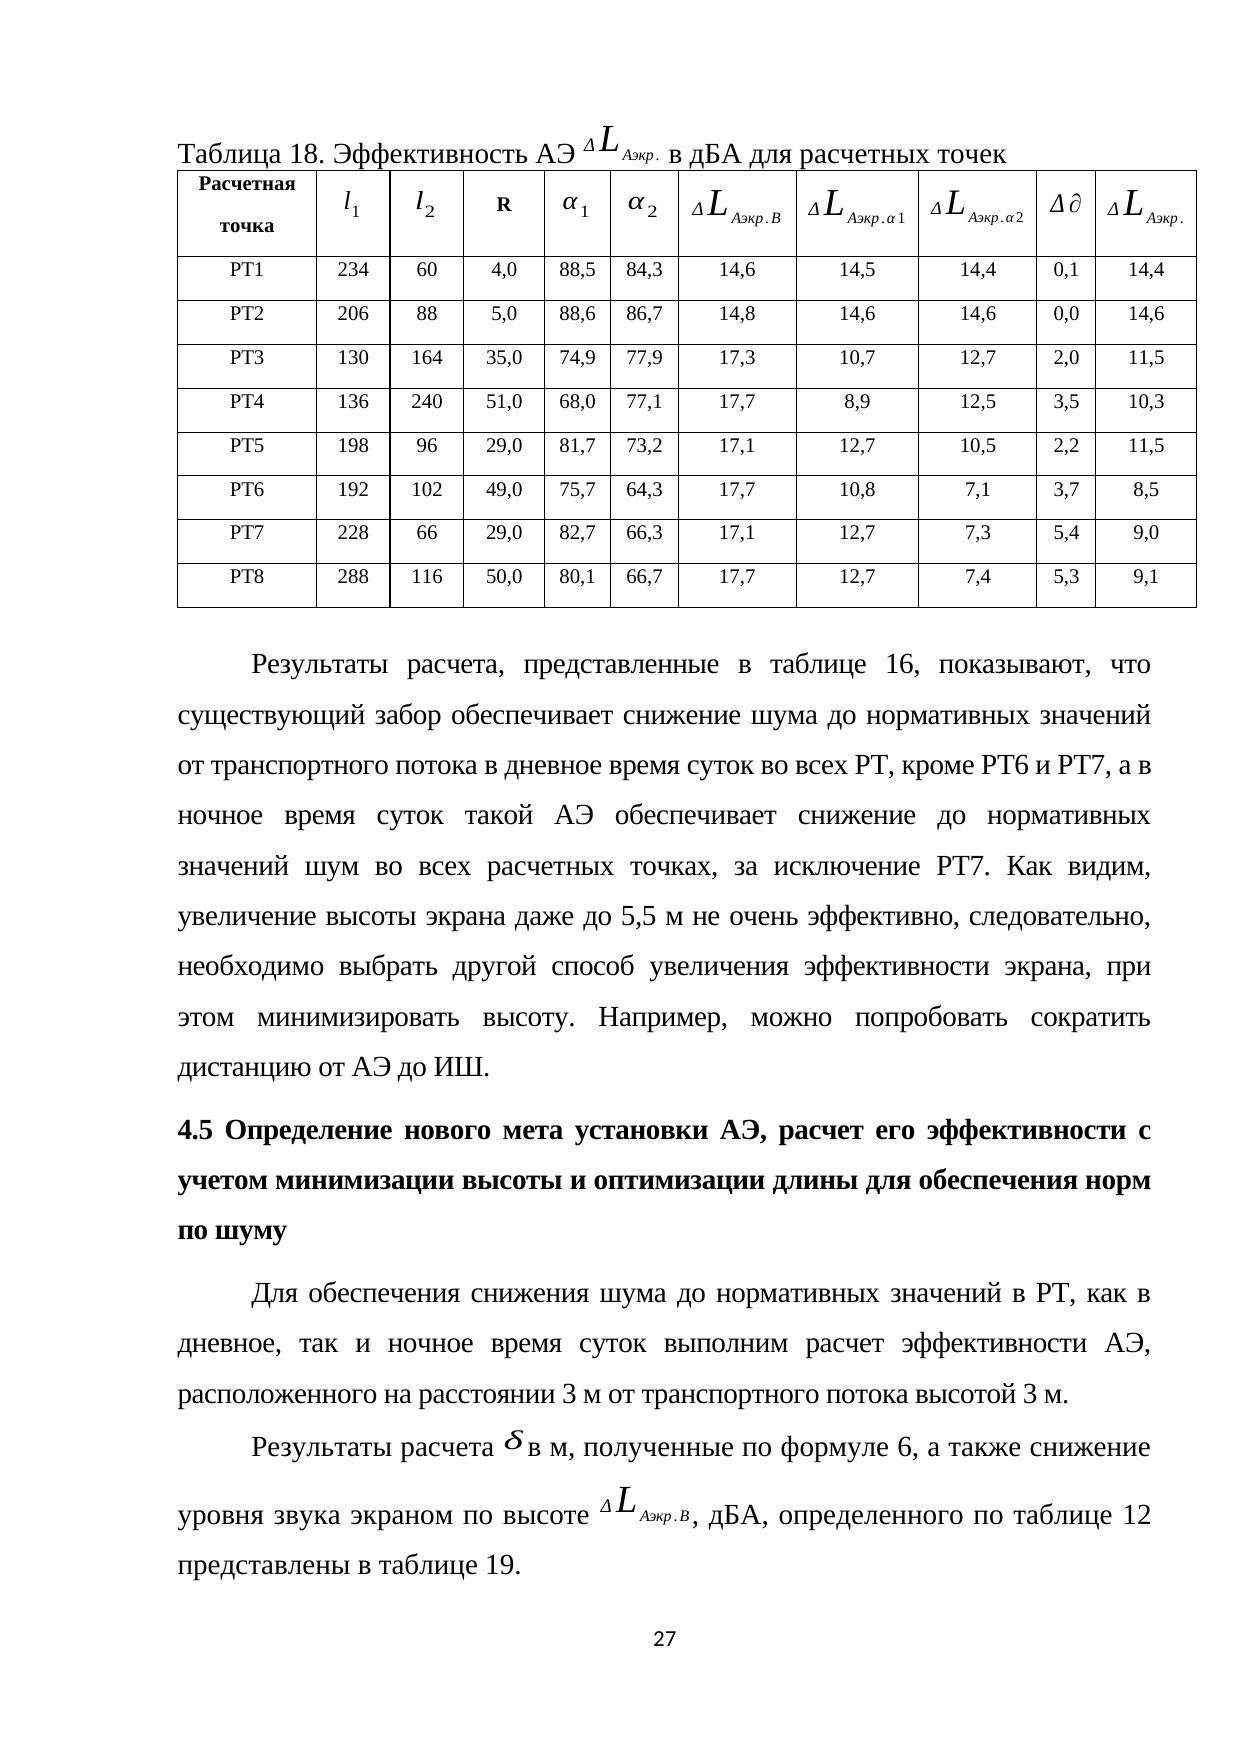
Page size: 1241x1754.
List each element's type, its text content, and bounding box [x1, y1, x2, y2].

table_cell 116 [391, 564, 463, 607]
table_cell РТ6 [178, 476, 316, 519]
table_cell 3,5 [1037, 389, 1095, 432]
table_cell 3,7 [1037, 476, 1095, 519]
table_cell 88,6 [545, 301, 610, 344]
table_cell РТ8 [178, 564, 316, 607]
table_cell 8,5 [1096, 476, 1196, 519]
table_cell 66 [391, 520, 463, 563]
table_cell 5,4 [1037, 520, 1095, 563]
text Для обеспечения снижения шума до нормативных значений в РТ, как в дневное, так и ночное время суток выполним расчет эффективности АЭ, расположенного на расстоянии 3 м от транспортного потока высотой 3 м. [177, 1275, 1152, 1409]
table_cell 14,6 [919, 301, 1036, 344]
table_cell 198 [317, 433, 389, 475]
table_cell 77,9 [611, 345, 678, 388]
table_header [1037, 171, 1095, 256]
table_cell 136 [317, 389, 389, 432]
table_cell 11,5 [1096, 345, 1196, 388]
table_cell 10,3 [1096, 389, 1196, 432]
table_cell 14,8 [679, 301, 796, 344]
table_cell 234 [317, 257, 389, 300]
table_header [919, 171, 1036, 256]
table_cell 73,2 [611, 433, 678, 475]
table_cell РТ4 [178, 389, 316, 432]
table_cell РТ2 [178, 301, 316, 344]
table_cell 11,5 [1096, 433, 1196, 475]
table_header [679, 171, 796, 256]
table_cell 77,1 [611, 389, 678, 432]
table_cell РТ1 [178, 257, 316, 300]
table_cell 10,7 [797, 345, 918, 388]
text Результаты расчета в м, полученные по формуле 6, а также снижение уровня звука экраном по высоте , дБА, определенного по таблице 12 представлены в таблице 19. [177, 1426, 1152, 1581]
table_cell 9,0 [1096, 520, 1196, 563]
table_cell 17,1 [679, 433, 796, 475]
table_cell 240 [391, 389, 463, 432]
table_cell 0,1 [1037, 257, 1095, 300]
table_cell 12,5 [919, 389, 1036, 432]
table_header Расчетная точка [178, 171, 316, 256]
table_cell 12,7 [919, 345, 1036, 388]
table_cell 12,7 [797, 433, 918, 475]
table_cell 9,1 [1096, 564, 1196, 607]
table_cell 228 [317, 520, 389, 563]
table_cell 4,0 [464, 257, 544, 300]
table_header [1096, 171, 1196, 256]
table_cell 84,3 [611, 257, 678, 300]
table_cell 130 [317, 345, 389, 388]
table_cell РТ3 [178, 345, 316, 388]
table_cell 14,6 [1096, 301, 1196, 344]
table_cell 17,1 [679, 520, 796, 563]
table_cell 10,8 [797, 476, 918, 519]
table_cell 17,7 [679, 564, 796, 607]
table_cell 14,5 [797, 257, 918, 300]
table_header [611, 171, 678, 256]
table_cell 7,3 [919, 520, 1036, 563]
table_cell 81,7 [545, 433, 610, 475]
table_cell 66,7 [611, 564, 678, 607]
table_cell 14,4 [1096, 257, 1196, 300]
table_cell 88 [391, 301, 463, 344]
table_header R [464, 171, 544, 256]
table_cell 50,0 [464, 564, 544, 607]
table_cell 17,3 [679, 345, 796, 388]
table_cell 80,1 [545, 564, 610, 607]
table_cell 66,3 [611, 520, 678, 563]
table_cell 102 [391, 476, 463, 519]
table_cell 288 [317, 564, 389, 607]
table_cell 75,7 [545, 476, 610, 519]
table_cell 14,6 [679, 257, 796, 300]
table_cell 74,9 [545, 345, 610, 388]
table_cell 7,4 [919, 564, 1036, 607]
table_cell 29,0 [464, 520, 544, 563]
table_cell 60 [391, 257, 463, 300]
table_cell 17,7 [679, 476, 796, 519]
table_cell 14,6 [797, 301, 918, 344]
table_cell 88,5 [545, 257, 610, 300]
table_cell 68,0 [545, 389, 610, 432]
table_header [797, 171, 918, 256]
table_cell 12,7 [797, 520, 918, 563]
table_cell 5,0 [464, 301, 544, 344]
table_cell 192 [317, 476, 389, 519]
table_cell 35,0 [464, 345, 544, 388]
table_cell 49,0 [464, 476, 544, 519]
table_cell 14,4 [919, 257, 1036, 300]
text Результаты расчета, представленные в таблице 16, показывают, что существующий забор обеспечивает снижение шума до нормативных значений от транспортного потока в дневное время суток во всех РТ, кроме РТ6 и РТ7, а в ночное время суток такой АЭ обеспечивает снижение до нормативных значений шум во всех расчетных точках, за исключение РТ7. Как видим, увеличение высоты экрана даже до 5,5 м не очень эффективно, следовательно, необходимо выбрать другой способ увеличения эффективности экрана, при этом минимизировать высоту. Например, можно попробовать сократить дистанцию от АЭ до ИШ. [177, 647, 1152, 1083]
table_cell РТ7 [178, 520, 316, 563]
table_cell 2,0 [1037, 345, 1095, 388]
table_cell 206 [317, 301, 389, 344]
table_header [391, 171, 463, 256]
text 4.5 Определение нового мета установки АЭ, расчет его эффективности с учетом минимизации высоты и оптимизации длины для обеспечения норм по шуму [177, 1112, 1152, 1246]
table_cell 82,7 [545, 520, 610, 563]
table_cell 86,7 [611, 301, 678, 344]
table_cell 0,0 [1037, 301, 1095, 344]
table_cell 5,3 [1037, 564, 1095, 607]
table_cell 10,5 [919, 433, 1036, 475]
table_cell 96 [391, 433, 463, 475]
table_cell 8,9 [797, 389, 918, 432]
table_header [545, 171, 610, 256]
table_header [317, 171, 389, 256]
table_cell РТ5 [178, 433, 316, 475]
table_cell 29,0 [464, 433, 544, 475]
table_cell 2,2 [1037, 433, 1095, 475]
table_cell 51,0 [464, 389, 544, 432]
table_cell 12,7 [797, 564, 918, 607]
table_cell 164 [391, 345, 463, 388]
table_cell 64,3 [611, 476, 678, 519]
text Таблица 18. Эффективность АЭ в дБА для расчетных точек [177, 118, 1152, 170]
table_cell 7,1 [919, 476, 1036, 519]
table_cell 17,7 [679, 389, 796, 432]
